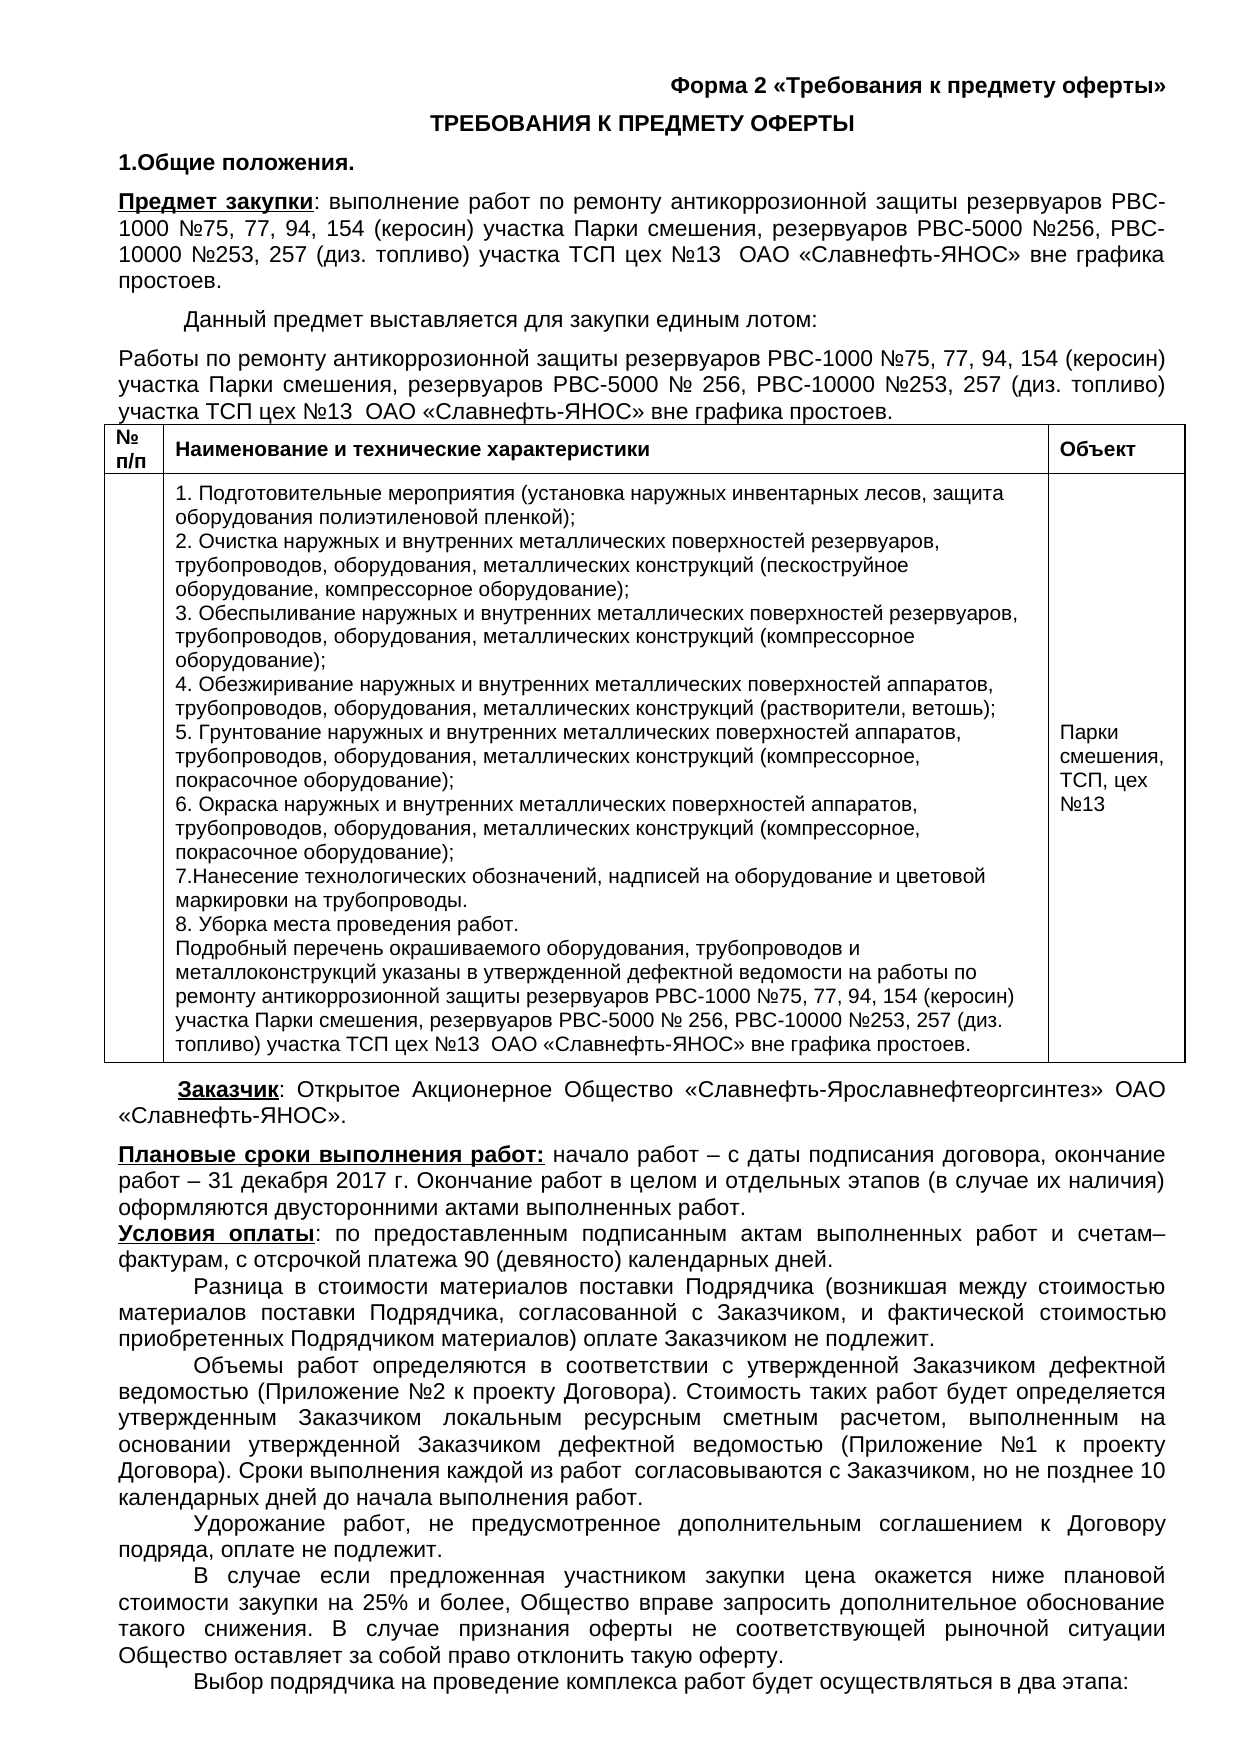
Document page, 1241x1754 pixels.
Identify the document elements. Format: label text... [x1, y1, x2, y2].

table_cell [105, 474, 163, 1062]
text Условия оплаты: по предоставленным подписанным актам выполненных работ и счетам–фактурам, с отсрочкой платежа 90 (девяносто) календарных дней. [118, 1220, 1166, 1273]
text Работы по ремонту антикоррозионной защиты резервуаров РВС-1000 №75, 77, 94, 154 (керосин) участка Парки смешения, резервуаров РВС-5000 № 256, РВС-10000 №253, 257 (диз. топливо) участка ТСП цех №13 ОАО «Славнефть-ЯНОС» вне графика простоев. [118, 345, 1166, 424]
text Данный предмет выставляется для закупки единым лотом: [118, 306, 1166, 332]
text ТРЕБОВАНИЯ К ПРЕДМЕТУ ОФЕРТЫ [118, 110, 1166, 137]
text В случае если предложенная участником закупки цена окажется ниже плановой стоимости закупки на 25% и более, Общество вправе запросить дополнительное обоснование такого снижения. В случае признания оферты не соответствующей рыночной ситуации Общество оставляет за собой право отклонить такую оферту. [118, 1562, 1166, 1668]
text Плановые сроки выполнения работ: начало работ – с даты подписания договора, окончание работ – 31 декабря 2017 г. Окончание работ в целом и отдельных этапов (в случае их наличия) оформляются двусторонними актами выполненных работ. [118, 1141, 1166, 1220]
text Предмет закупки: выполнение работ по ремонту антикоррозионной защиты резервуаров РВС-1000 №75, 77, 94, 154 (керосин) участка Парки смешения, резервуаров РВС-5000 №256, РВС-10000 №253, 257 (диз. топливо) участка ТСП цех №13 ОАО «Славнефть-ЯНОС» вне графика простоев. [118, 188, 1166, 293]
text Выбор подрядчика на проведение комплекса работ будет осуществляться в два этапа: [118, 1668, 1166, 1694]
table_header Объект [1049, 425, 1184, 473]
text Объемы работ определяются в соответствии с утвержденной Заказчиком дефектной ведомостью (Приложение №2 к проекту Договора). Стоимость таких работ будет определяется утвержденным Заказчиком локальным ресурсным сметным расчетом, выполненным на основании утвержденной Заказчиком дефектной ведомостью (Приложение №1 к проекту Договора). Сроки выполнения каждой из работ согласовываются с Заказчиком, но не позднее 10 календарных дней до начала выполнения работ. [118, 1352, 1166, 1510]
table_header № п/п [105, 425, 163, 473]
text Заказчик: Открытое Акционерное Общество «Славнефть-Ярославнефтеоргсинтез» ОАО «Славнефть-ЯНОС». [118, 1076, 1166, 1128]
text Разница в стоимости материалов поставки Подрядчика (возникшая между стоимостью материалов поставки Подрядчика, согласованной с Заказчиком, и фактической стоимостью приобретенных Подрядчиком материалов) оплате Заказчиком не подлежит. [118, 1273, 1166, 1352]
text Удорожание работ, не предусмотренное дополнительным соглашением к Договору подряда, оплате не подлежит. [118, 1510, 1166, 1562]
table_cell 1. Подготовительные мероприятия (установка наружных инвентарных лесов, защита оборудования полиэтиленовой пленкой); 2. Очистка наружных и внутренних металлических поверхностей резервуаров, трубопроводов, оборудования, металлических конструкций (пескоструйное оборудование, компрессорное оборудование); 3. Обеспыливание наружных и внутренних металлических поверхностей резервуаров, трубопроводов, оборудования, металлических конструкций (компрессорное оборудование); 4. Обезжиривание наружных и внутренних металлических поверхностей аппаратов, трубопроводов, оборудования, металлических конструкций (растворители, ветошь); 5. Грунтование наружных и внутренних металлических поверхностей аппаратов, трубопроводов, оборудования, металлических конструкций (компрессорное, покрасочное оборудование); 6. Окраска наружных и внутренних металлических поверхностей аппаратов, трубопроводов, оборудования, металлических конструкций (компрессорное, покрасочное оборудование); 7.Нанесение технологических обозначений, надписей на оборудование и цветовой маркировки на трубопроводы. 8. Уборка места проведения работ. Подробный перечень окрашиваемого оборудования, трубопроводов и металлоконструкций указаны в утвержденной дефектной ведомости на работы по ремонту антикоррозионной защиты резервуаров РВС-1000 №75, 77, 94, 154 (керосин) участка Парки смешения, резервуаров РВС-5000 № 256, РВС-10000 №253, 257 (диз. топливо) участка ТСП цех №13 ОАО «Славнефть-ЯНОС» вне графика простоев. [164, 474, 1048, 1062]
table_header Наименование и технические характеристики [164, 425, 1048, 473]
table_cell Парки смешения, ТСП, цех №13 [1049, 474, 1184, 1062]
text Форма 2 «Требования к предмету оферты» [118, 72, 1166, 98]
text 1.Общие положения. [118, 149, 1166, 176]
